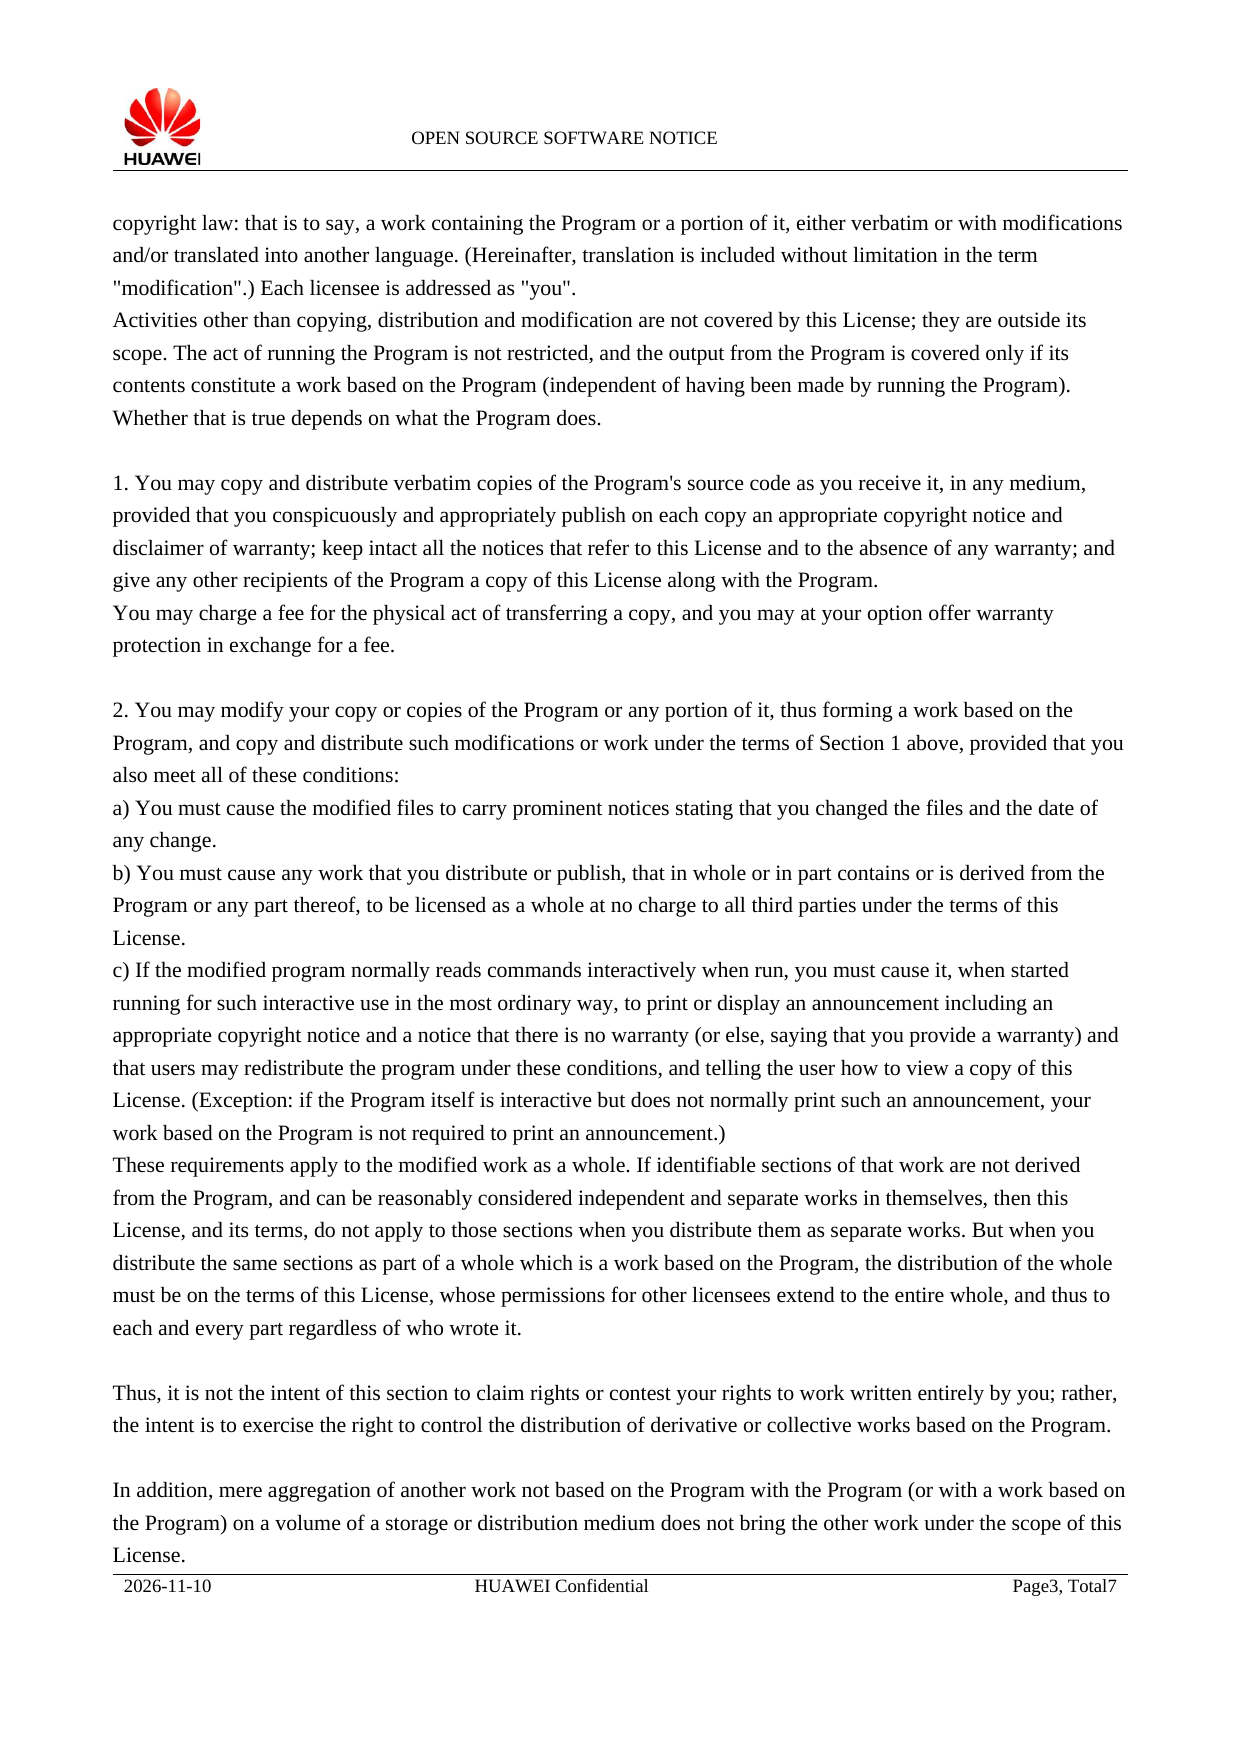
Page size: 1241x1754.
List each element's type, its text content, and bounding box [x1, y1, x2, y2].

picture [124, 88, 201, 165]
